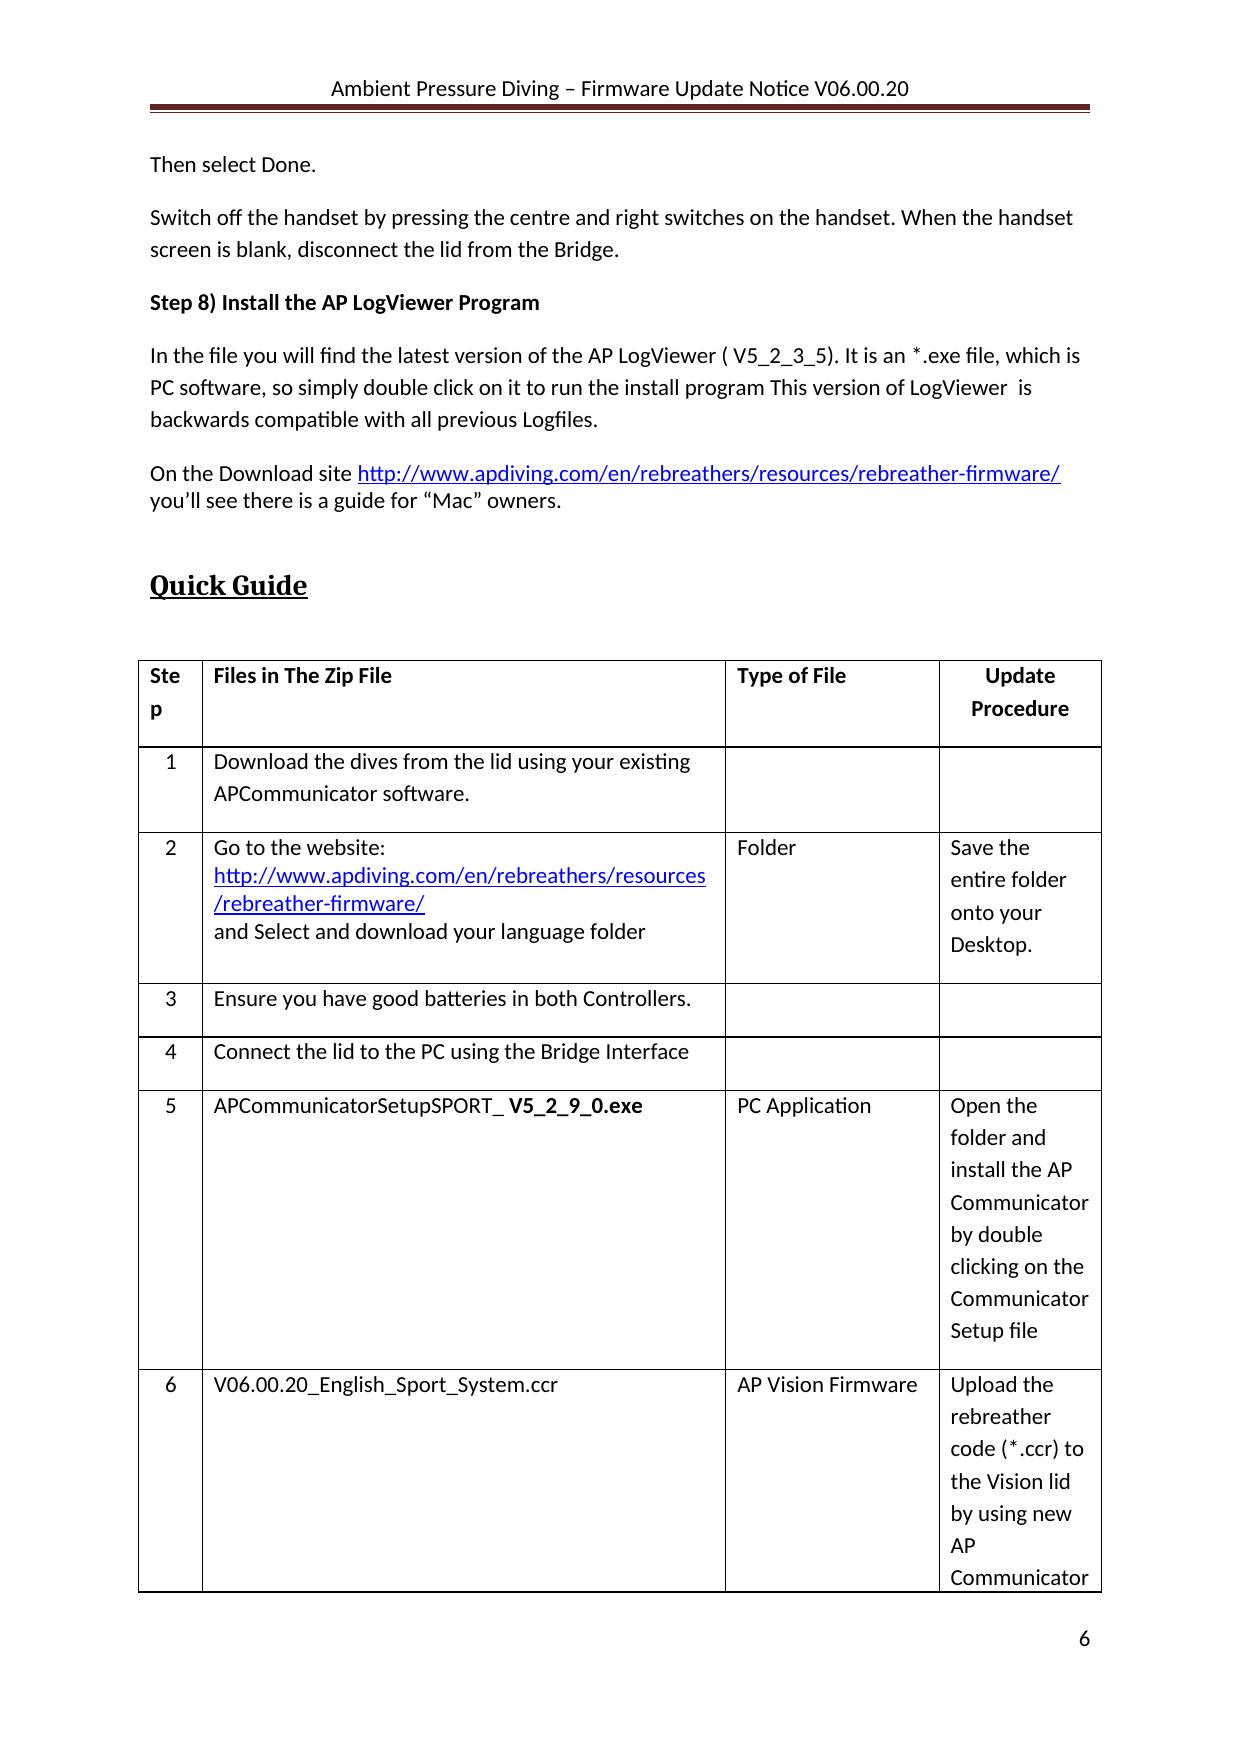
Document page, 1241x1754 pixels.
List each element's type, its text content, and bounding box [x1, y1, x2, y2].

table_cell Open the folder and install the AP Communicator by double clicking on the Communicator Setup file [940, 1091, 1101, 1369]
table_cell AP Vision Firmware [726, 1370, 939, 1591]
text you’ll see there is a guide for “Mac” owners. [150, 487, 1090, 515]
table_cell PC Application [726, 1091, 939, 1369]
table_cell Ensure you have good batteries in both Controllers. [203, 984, 725, 1036]
table_cell [726, 1038, 939, 1090]
table_cell 5 [139, 1091, 202, 1369]
table_cell [726, 984, 939, 1036]
table_cell 4 [139, 1038, 202, 1090]
text Step 8) Install the AP LogViewer Program [150, 288, 1090, 316]
text Switch off the handset by pressing the centre and right switches on the handset. When the handset screen is blank, disconnect the lid from the Bridge. [150, 203, 1090, 263]
table_cell Go to the website: http://www.apdiving.com/en/rebreathers/resources/rebreather-firmware/ and Select and download your language folder [203, 833, 725, 983]
table_header Type of File [726, 661, 939, 746]
table_cell 6 [139, 1370, 202, 1591]
table_cell 3 [139, 984, 202, 1036]
text Then select Done. [150, 150, 1090, 178]
text In the file you will find the latest version of the AP LogViewer ( V5_2_3_5). It is an *.exe file, which is PC software, so simply double click on it to run the install program This version of LogViewer is backwards compatible with all previous Logfiles. [150, 341, 1090, 434]
table_header Update Procedure [940, 661, 1101, 746]
table_cell [940, 748, 1101, 832]
table_cell 2 [139, 833, 202, 983]
text On the Download site http://www.apdiving.com/en/rebreathers/resources/rebreather-firmware/ [150, 459, 1090, 487]
table_header Files in The Zip File [203, 661, 725, 746]
table_cell [726, 748, 939, 832]
table_cell Folder [726, 833, 939, 983]
table_header Step [139, 661, 202, 746]
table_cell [940, 1370, 1101, 1591]
table_cell [940, 1038, 1101, 1090]
subtitle Quick Guide [150, 569, 1090, 602]
table_cell [940, 984, 1101, 1036]
table_cell Connect the lid to the PC using the Bridge Interface [203, 1038, 725, 1090]
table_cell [203, 1370, 725, 1591]
table_cell Save the entire folder onto your Desktop. [940, 833, 1101, 983]
table_cell 1 [139, 748, 202, 832]
table_cell Download the dives from the lid using your existing APCommunicator software. [203, 748, 725, 832]
table_cell APCommunicatorSetupSPORT_ V5_2_9_0.exe [203, 1091, 725, 1369]
